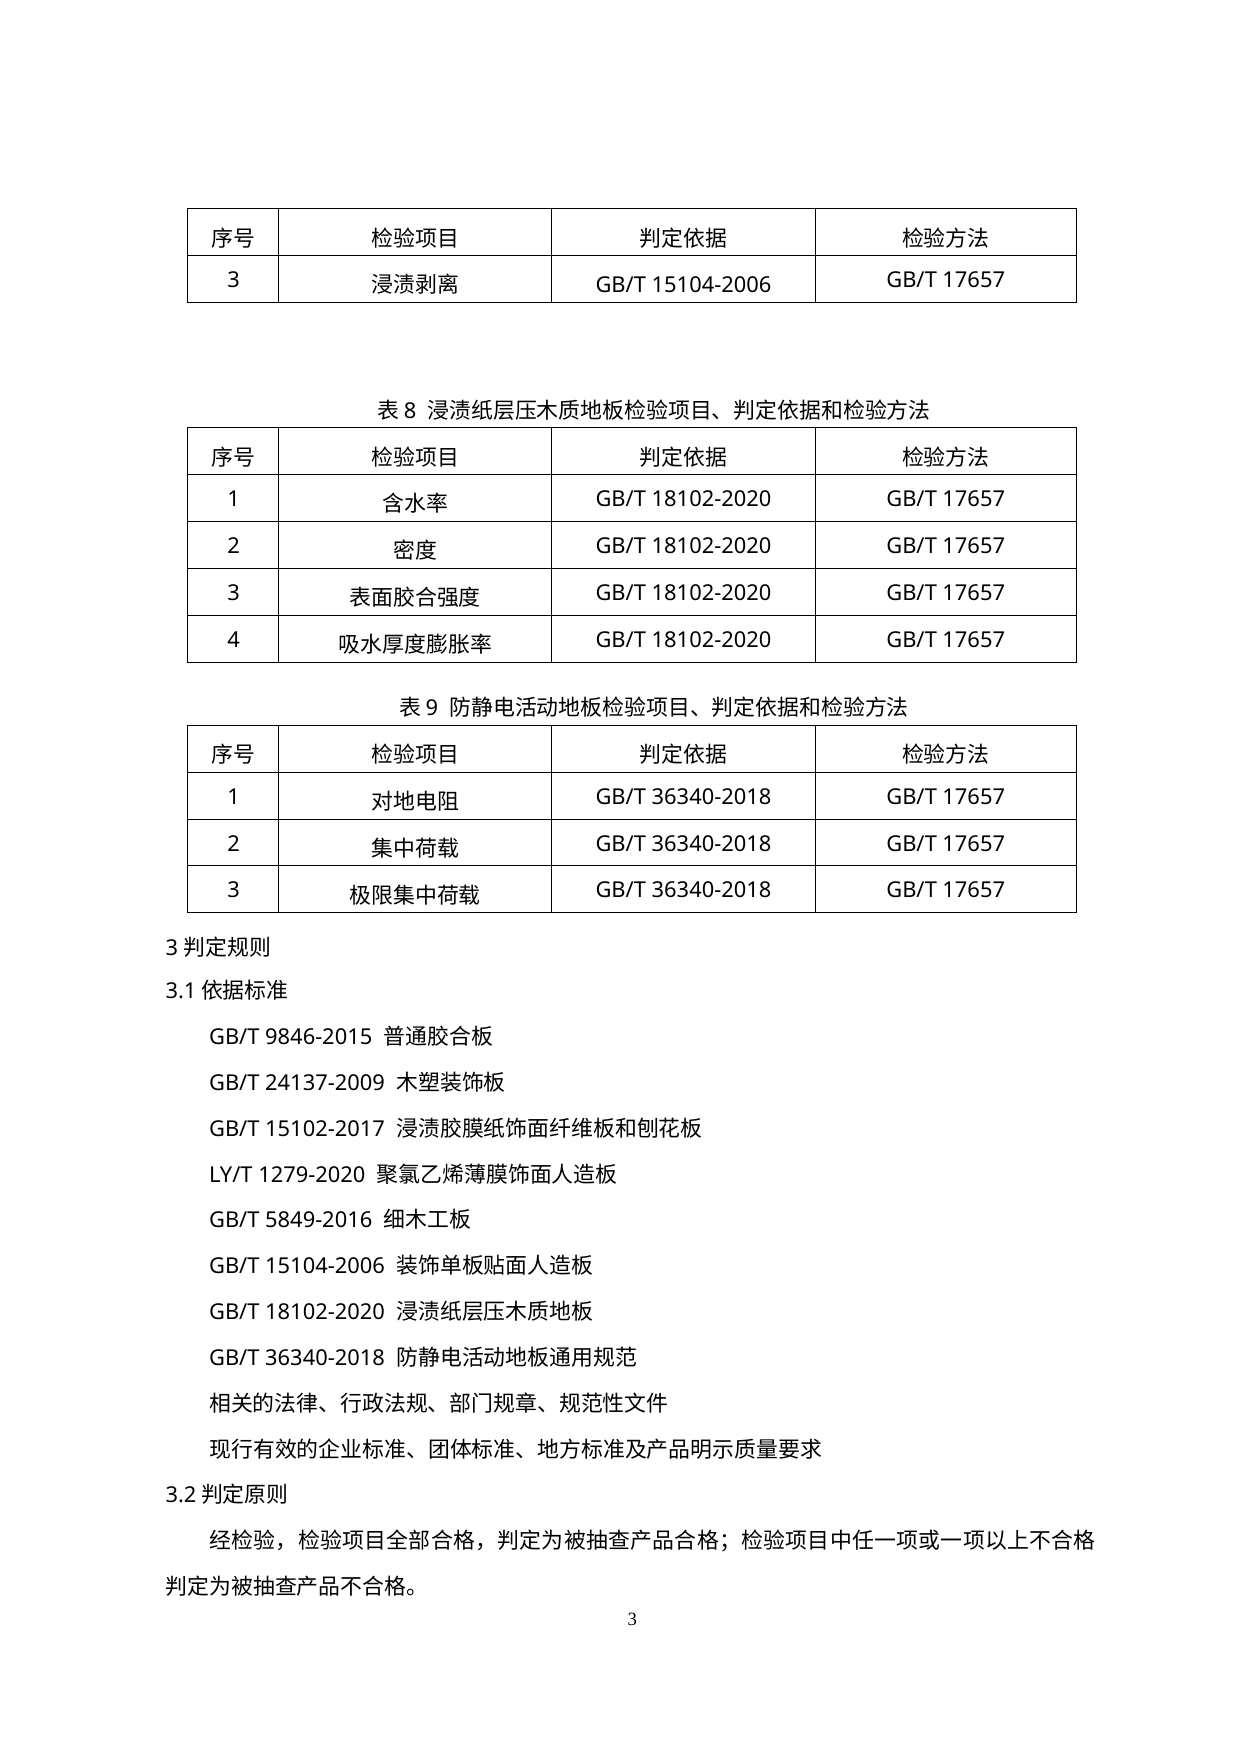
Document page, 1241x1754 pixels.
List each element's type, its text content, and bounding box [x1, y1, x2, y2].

text 经检验，检验项目全部合格，判定为被抽查产品合格；检验项目中任一项或一项以上不合格，判定为被抽查产品不合格。 [165, 1512, 1098, 1604]
table_cell GB/T 18102-2020 [552, 522, 815, 568]
table_cell GB/T 17657 [816, 866, 1076, 912]
table_header 序号 [188, 209, 278, 255]
table_cell 3 [188, 256, 278, 302]
text GB/T 24137-2009 木塑装饰板 [165, 1054, 1098, 1099]
table_cell 2 [188, 522, 278, 568]
text GB/T 15102-2017 浸渍胶膜纸饰面纤维板和刨花板 [165, 1099, 1098, 1145]
table_cell 4 [188, 616, 278, 662]
table_cell GB/T 17657 [816, 820, 1076, 865]
table_cell 浸渍剥离 [279, 256, 551, 302]
text 3.2判定原则 [165, 1466, 1098, 1512]
text LY/T 1279-2020 聚氯乙烯薄膜饰面人造板 [165, 1145, 1098, 1191]
table_header 检验方法 [816, 209, 1076, 255]
table_cell 吸水厚度膨胀率 [279, 616, 551, 662]
table_cell GB/T 36340-2018 [552, 866, 815, 912]
table_cell 集中荷载 [279, 820, 551, 865]
table_cell 表面胶合强度 [279, 569, 551, 615]
table_cell GB/T 18102-2020 [552, 475, 815, 521]
table_header 判定依据 [552, 209, 815, 255]
table_cell 对地电阻 [279, 773, 551, 818]
table_header 序号 [188, 726, 278, 772]
table_header 判定依据 [552, 726, 815, 772]
text 表9 防静电活动地板检验项目、判定依据和检验方法 [165, 679, 1098, 725]
table_cell GB/T 17657 [816, 475, 1076, 521]
table_cell GB/T 17657 [816, 616, 1076, 662]
table_cell 含水率 [279, 475, 551, 521]
table_cell GB/T 36340-2018 [552, 773, 815, 818]
text 现行有效的企业标准、团体标准、地方标准及产品明示质量要求 [165, 1420, 1098, 1466]
table_cell GB/T 17657 [816, 256, 1076, 302]
table_cell 极限集中荷载 [279, 866, 551, 912]
table_header 检验项目 [279, 428, 551, 474]
table_cell GB/T 18102-2020 [552, 569, 815, 615]
text 3 判定规则 [165, 929, 1098, 962]
table_cell GB/T 17657 [816, 773, 1076, 818]
table_cell GB/T 18102-2020 [552, 616, 815, 662]
text 表8 浸渍纸层压木质地板检验项目、判定依据和检验方法 [165, 381, 1098, 427]
table_cell 1 [188, 475, 278, 521]
text GB/T 15104-2006 装饰单板贴面人造板 [165, 1237, 1098, 1283]
table_header 序号 [188, 428, 278, 474]
table_cell 3 [188, 866, 278, 912]
text 3.1依据标准 [165, 962, 1098, 1008]
table_cell GB/T 17657 [816, 522, 1076, 568]
table_cell 密度 [279, 522, 551, 568]
table_cell GB/T 15104-2006 [552, 256, 815, 302]
table_header 检验方法 [816, 726, 1076, 772]
table_header 判定依据 [552, 428, 815, 474]
table_cell GB/T 36340-2018 [552, 820, 815, 865]
table_header 检验项目 [279, 726, 551, 772]
text GB/T 36340-2018 防静电活动地板通用规范 [165, 1329, 1098, 1374]
table_cell GB/T 17657 [816, 569, 1076, 615]
text 相关的法律、行政法规、部门规章、规范性文件 [165, 1374, 1098, 1420]
table_header 检验项目 [279, 209, 551, 255]
text GB/T 5849-2016 细木工板 [165, 1191, 1098, 1237]
table_cell 1 [188, 773, 278, 818]
table_cell 2 [188, 820, 278, 865]
text GB/T 18102-2020 浸渍纸层压木质地板 [165, 1283, 1098, 1329]
table_header 检验方法 [816, 428, 1076, 474]
text GB/T 9846-2015 普通胶合板 [165, 1008, 1098, 1054]
table_cell 3 [188, 569, 278, 615]
